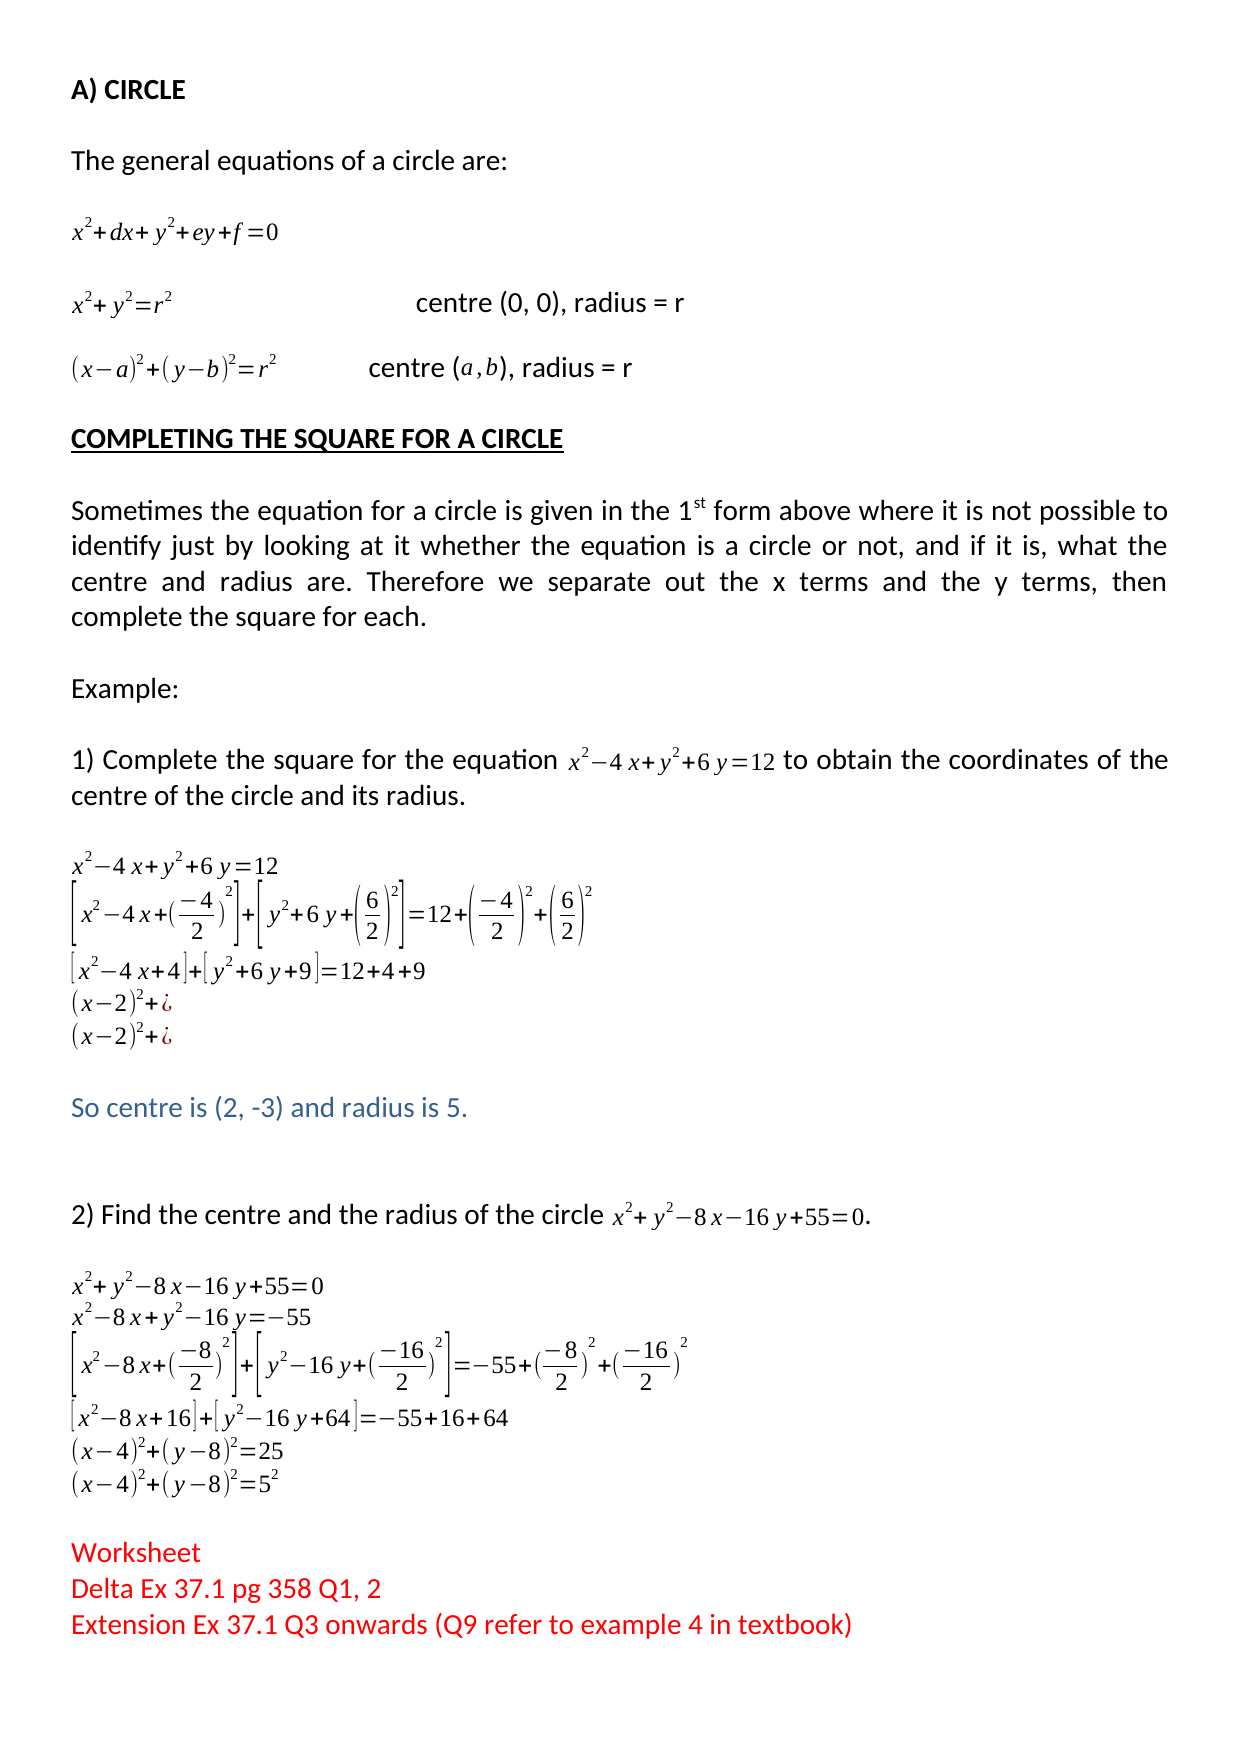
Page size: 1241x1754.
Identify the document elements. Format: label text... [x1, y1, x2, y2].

text COMPLETING THE SQUARE FOR A CIRCLE [71, 420, 1169, 456]
text centre (0, 0), radius = r [71, 284, 1169, 320]
text A) CIRCLE [71, 71, 1169, 106]
text Worksheet [71, 1534, 1169, 1570]
text The general equations of a circle are: [71, 142, 1169, 178]
text Sometimes the equation for a circle is given in the 1st form above where it is not possible to identify just by looking at it whether the equation is a circle or not, and if it is, what the centre and radius are. Therefore we separate out the x terms and the y terms, then complete the square for each. [71, 492, 1169, 634]
text So centre is (2, -3) and radius is 5. [71, 1089, 1169, 1125]
text Example: [71, 670, 1169, 705]
text centre (), radius = r [71, 349, 1169, 385]
text Extension Ex 37.1 Q3 onwards (Q9 refer to example 4 in textbook) [71, 1606, 1169, 1641]
text 2) Find the centre and the radius of the circle . [71, 1196, 1169, 1232]
text 1) Complete the square for the equation to obtain the coordinates of the centre of the circle and its radius. [71, 741, 1169, 812]
text Delta Ex 37.1 pg 358 Q1, 2 [71, 1570, 1169, 1606]
